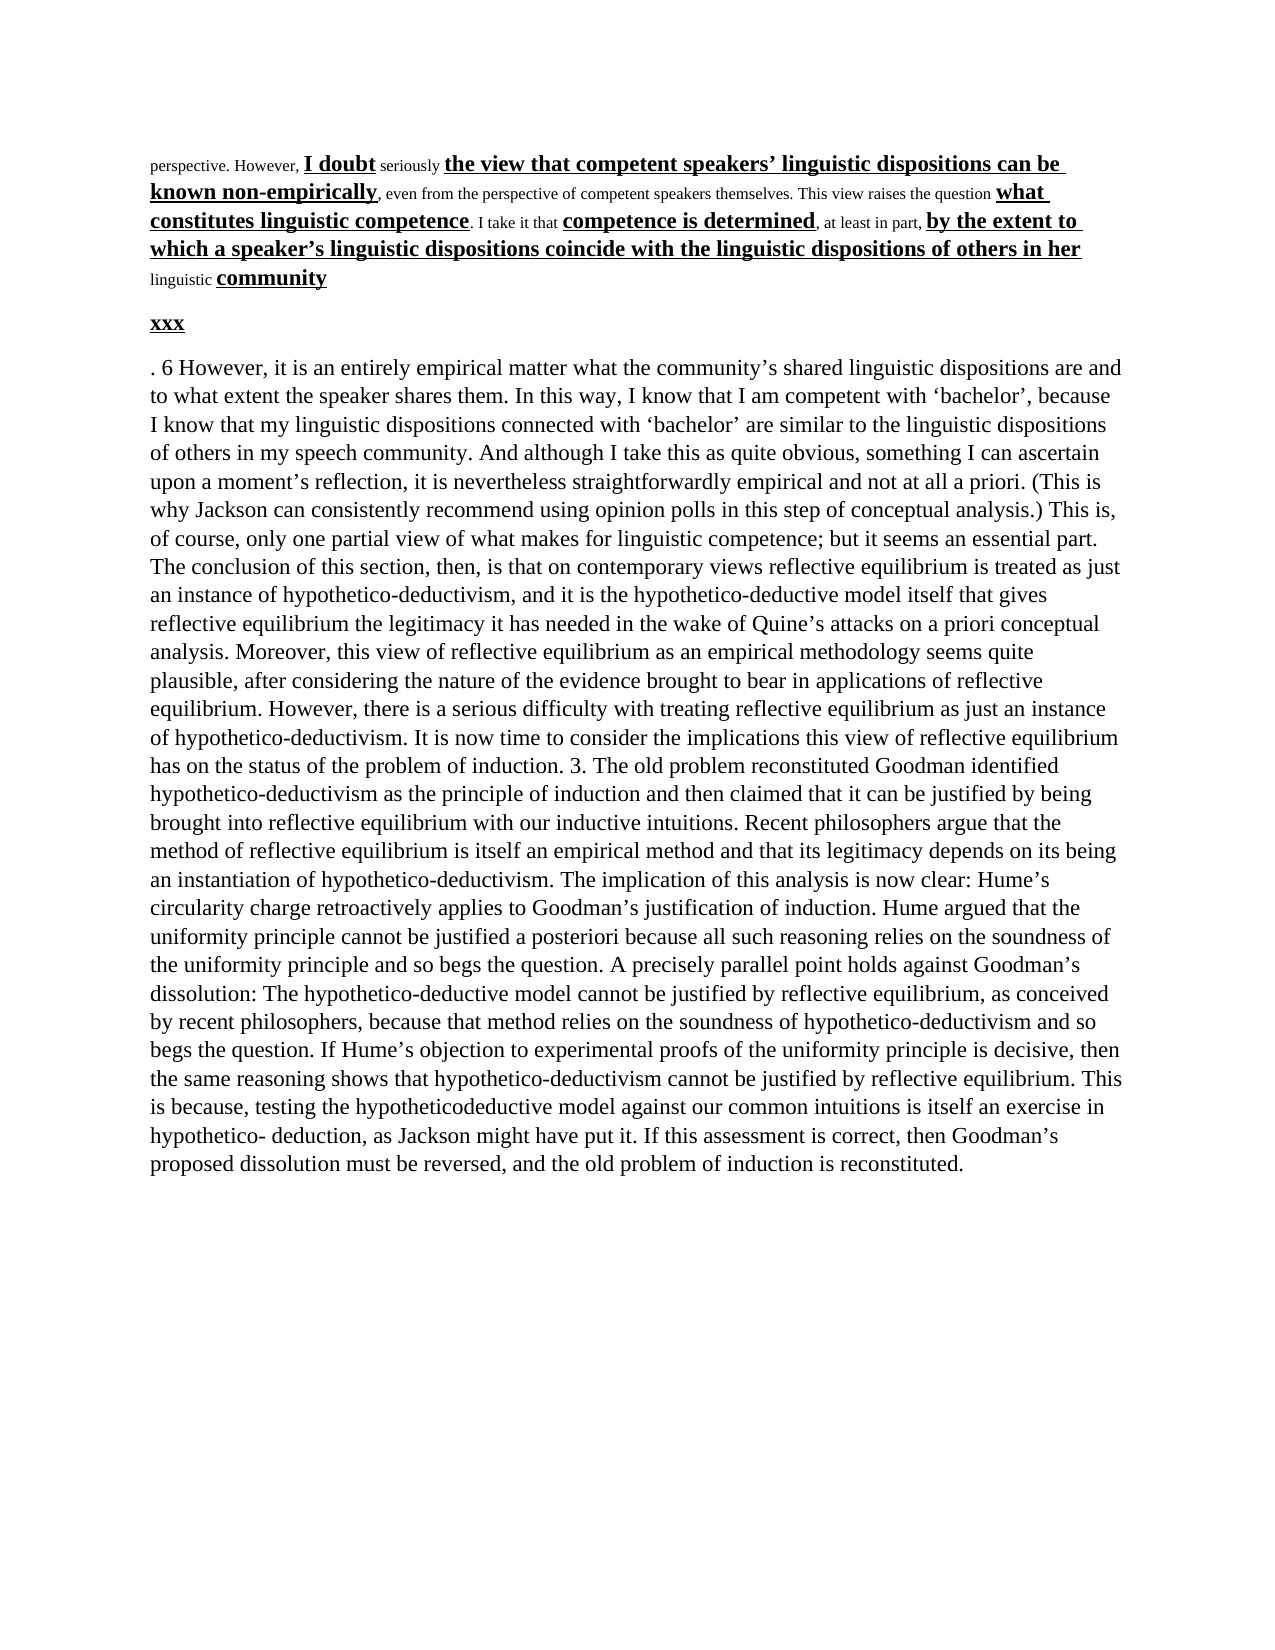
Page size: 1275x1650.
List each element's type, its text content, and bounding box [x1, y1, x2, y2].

text . 6 However, it is an entirely empirical matter what the community’s shared linguistic dispositions are and to what extent the speaker shares them. In this way, I know that I am competent with ‘bachelor’, because I know that my linguistic dispositions connected with ‘bachelor’ are similar to the linguistic dispositions of others in my speech community. And although I take this as quite obvious, something I can ascertain upon a moment’s reflection, it is nevertheless straightforwardly empirical and not at all a priori. (This is why Jackson can consistently recommend using opinion polls in this step of conceptual analysis.) This is, of course, only one partial view of what makes for linguistic competence; but it seems an essential part. The conclusion of this section, then, is that on contemporary views reflective equilibrium is treated as just an instance of hypothetico-deductivism, and it is the hypothetico-deductive model itself that gives reflective equilibrium the legitimacy it has needed in the wake of Quine’s attacks on a priori conceptual analysis. Moreover, this view of reflective equilibrium as an empirical methodology seems quite plausible, after considering the nature of the evidence brought to bear in applications of reflective equilibrium. However, there is a serious difficulty with treating reflective equilibrium as just an instance of hypothetico-deductivism. It is now time to consider the implications this view of reflective equilibrium has on the status of the problem of induction. 3. The old problem reconstituted Goodman identified hypothetico-deductivism as the principle of induction and then claimed that it can be justified by being brought into reflective equilibrium with our inductive intuitions. Recent philosophers argue that the method of reflective equilibrium is itself an empirical method and that its legitimacy depends on its being an instantiation of hypothetico-deductivism. The implication of this analysis is now clear: Hume’s circularity charge retroactively applies to Goodman’s justification of induction. Hume argued that the uniformity principle cannot be justified a posteriori because all such reasoning relies on the soundness of the uniformity principle and so begs the question. A precisely parallel point holds against Goodman’s dissolution: The hypothetico-deductive model cannot be justified by reflective equilibrium, as conceived by recent philosophers, because that method relies on the soundness of hypothetico-deductivism and so begs the question. If Hume’s objection to experimental proofs of the uniformity principle is decisive, then the same reasoning shows that hypothetico-deductivism cannot be justified by reflective equilibrium. This is because, testing the hypotheticodeductive model against our common intuitions is itself an exercise in hypothetico- deduction, as Jackson might have put it. If this assessment is correct, then Goodman’s proposed dissolution must be reversed, and the old problem of induction is reconstituted. [150, 354, 1125, 1177]
text xxx [150, 309, 1125, 335]
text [150, 150, 1125, 290]
